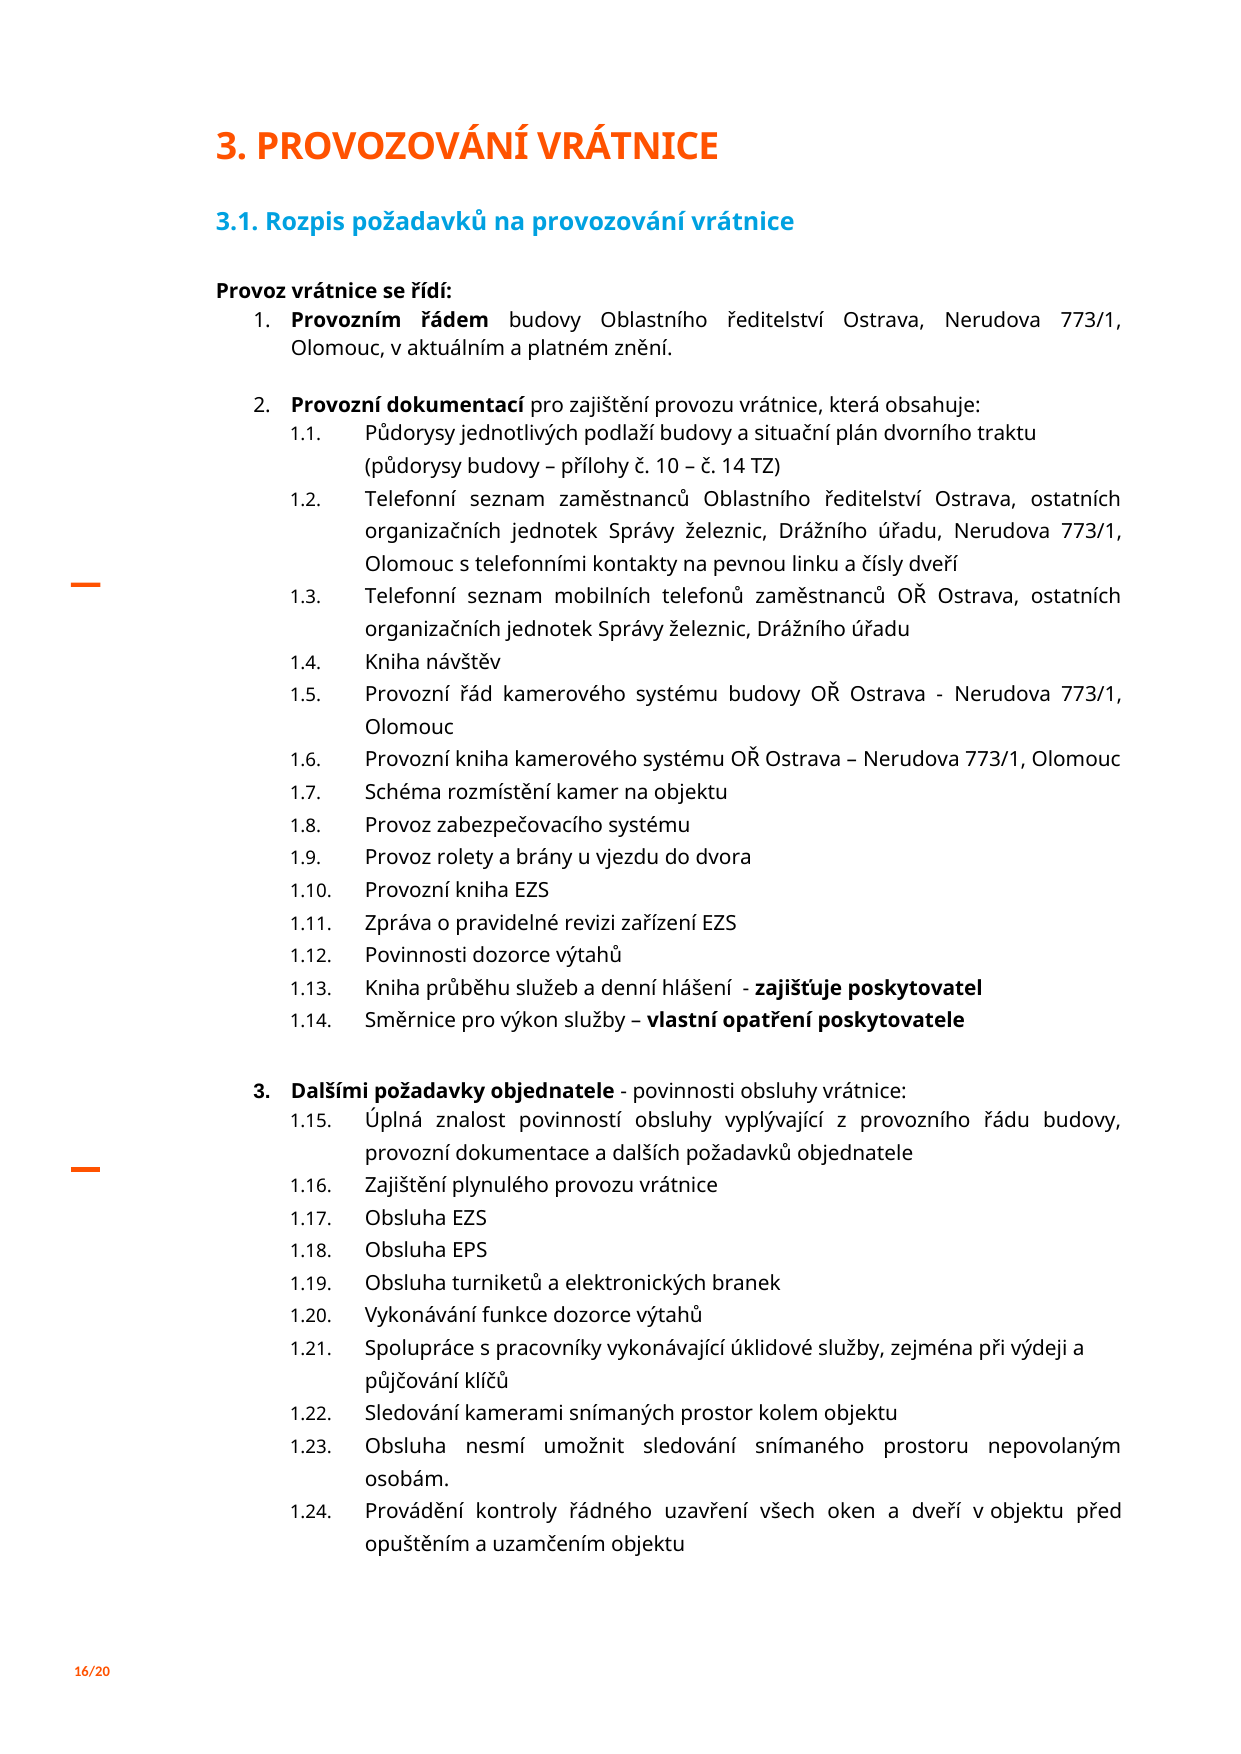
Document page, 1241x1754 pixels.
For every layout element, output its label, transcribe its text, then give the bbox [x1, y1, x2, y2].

list Provozní kniha kamerového systému OŘ Ostrava – Nerudova 773/1, Olomouc [289, 744, 1122, 773]
list Úplná znalost povinností obsluhy vyplývající z provozního řádu budovy, provozní dokumentace a dalších požadavků objednatele [289, 1105, 1122, 1166]
subtitle 3.1. Rozpis požadavků na provozování vrátnice [216, 203, 1122, 237]
list Kniha průběhu služeb a denní hlášení - zajišťuje poskytovatel [289, 973, 1122, 1001]
list Spolupráce s pracovníky vykonávající úklidové služby, zejména při výdeji a půjčování klíčů [289, 1333, 1122, 1394]
list Provozní dokumentací pro zajištění provozu vrátnice, která obsahuje: [253, 390, 1122, 418]
list Provozní kniha EZS [289, 875, 1122, 903]
list Telefonní seznam mobilních telefonů zaměstnanců OŘ Ostrava, ostatních organizačních jednotek Správy železnic, Drážního úřadu [289, 582, 1122, 643]
text Provoz vrátnice se řídí: [216, 277, 1122, 305]
list Schéma rozmístění kamer na objektu [289, 777, 1122, 806]
list Sledování kamerami snímaných prostor kolem objektu [289, 1398, 1122, 1427]
list Povinnosti dozorce výtahů [289, 940, 1122, 969]
list (půdorysy budovy – přílohy č. 10 – č. 14 TZ) [364, 451, 1122, 479]
subtitle 3. PROVOZOVÁNÍ VRÁTNICE [216, 119, 1122, 171]
list Provoz zabezpečovacího systému [289, 810, 1122, 838]
list Provádění kontroly řádného uzavření všech oken a dveří v objektu před opuštěním a uzamčením objektu [289, 1496, 1122, 1557]
list Zajištění plynulého provozu vrátnice [289, 1170, 1122, 1199]
list Provozní řád kamerového systému budovy OŘ Ostrava - Nerudova 773/1, Olomouc [289, 679, 1122, 740]
list Provozním řádem budovy Oblastního ředitelství Ostrava, Nerudova 773/1, Olomouc, v aktuálním a platném znění. [253, 305, 1122, 362]
list Obsluha EZS [289, 1203, 1122, 1231]
list Provoz rolety a brány u vjezdu do dvora [289, 842, 1122, 871]
list Kniha návštěv [289, 647, 1122, 675]
list Obsluha EPS [289, 1235, 1122, 1264]
list Telefonní seznam zaměstnanců Oblastního ředitelství Ostrava, ostatních organizačních jednotek Správy železnic, Drážního úřadu, Nerudova 773/1, Olomouc s telefonními kontakty na pevnou linku a čísly dveří [289, 484, 1122, 577]
list Zpráva o pravidelné revizi zařízení EZS [289, 908, 1122, 936]
list Obsluha turniketů a elektronických branek [289, 1268, 1122, 1296]
list Vykonávání funkce dozorce výtahů [289, 1301, 1122, 1329]
list Půdorysy jednotlivých podlaží budovy a situační plán dvorního traktu [289, 418, 1122, 447]
list Směrnice pro výkon služby – vlastní opatření poskytovatele [289, 1005, 1166, 1034]
list Obsluha nesmí umožnit sledování snímaného prostoru nepovolaným osobám. [289, 1431, 1122, 1492]
list Dalšími požadavky objednatele - povinnosti obsluhy vrátnice: [253, 1077, 1122, 1105]
